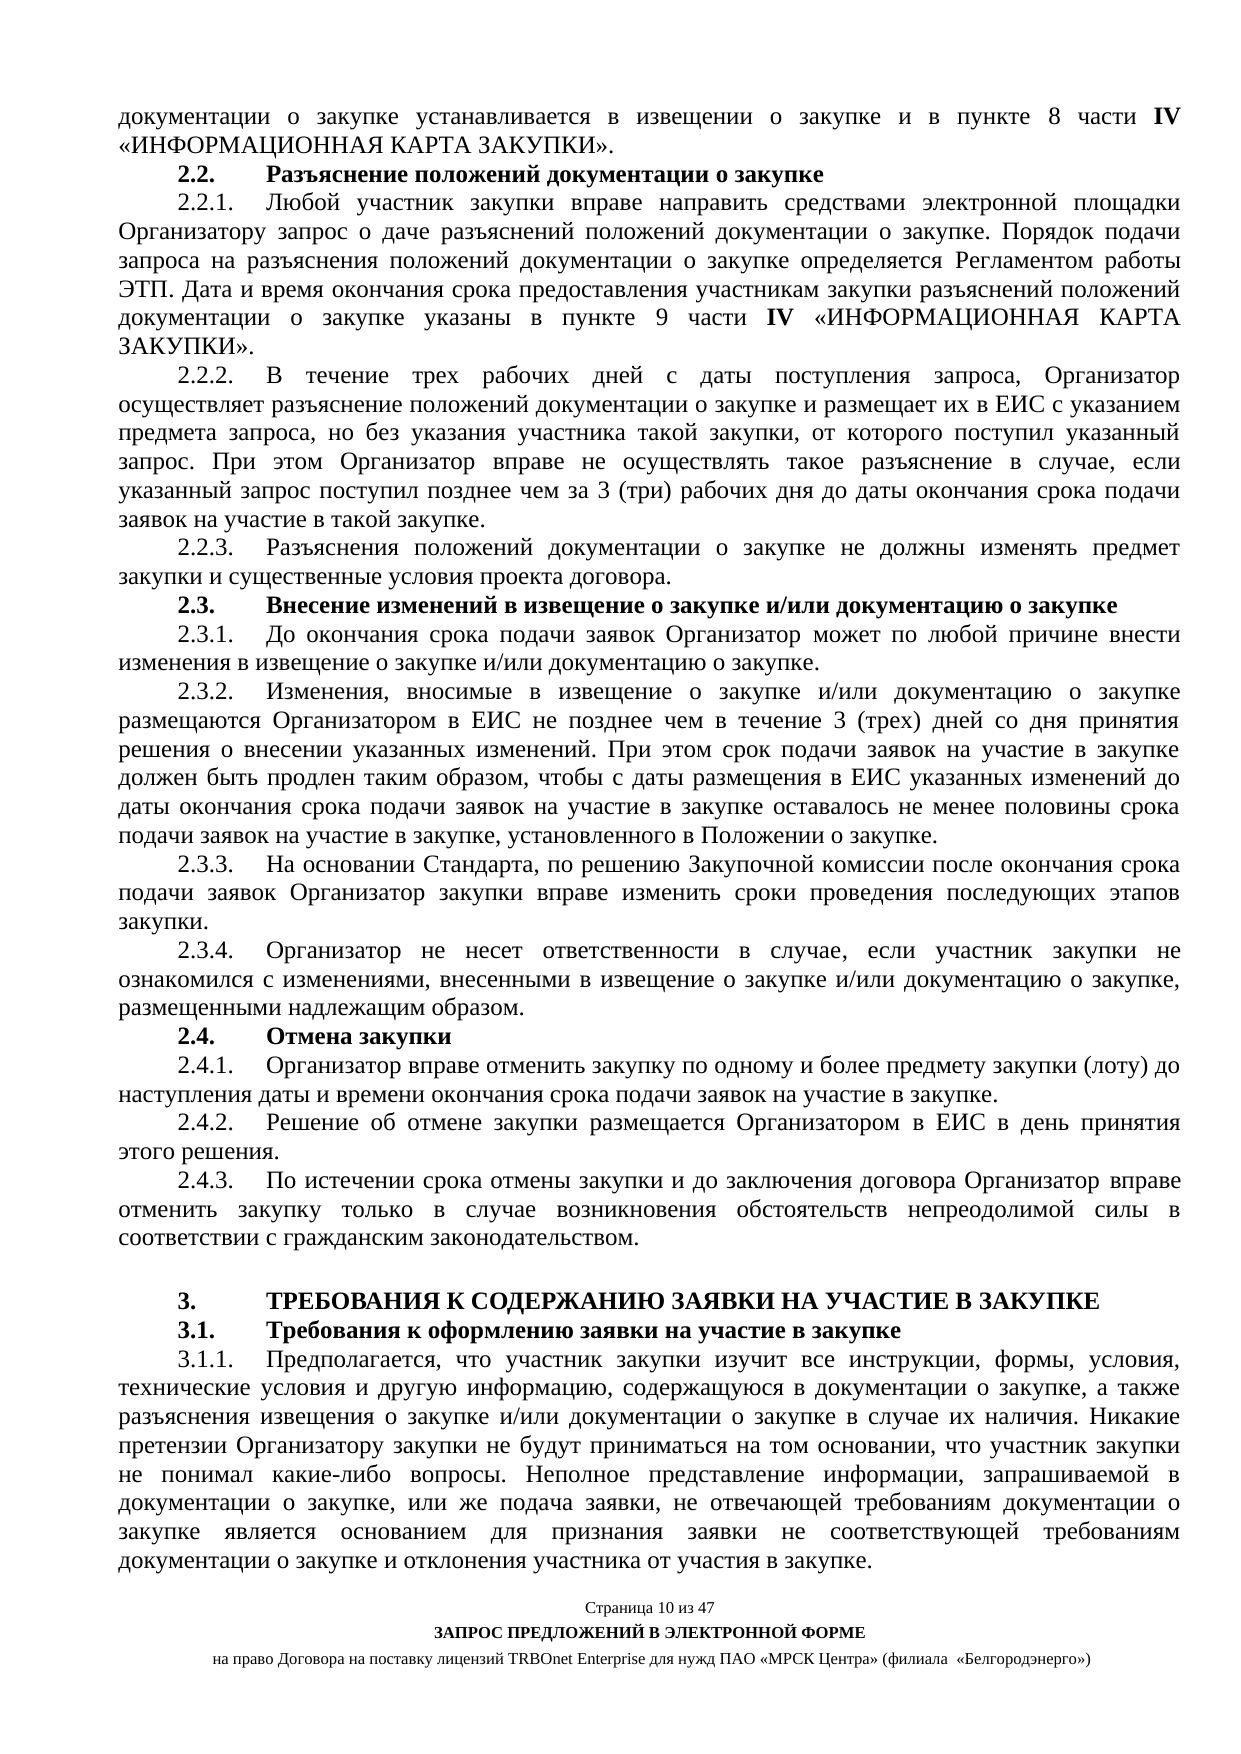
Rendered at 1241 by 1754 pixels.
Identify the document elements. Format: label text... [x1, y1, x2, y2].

subtitle Решение об отмене закупки размещается Организатором в ЕИС в день принятия этого решения. [118, 1107, 1181, 1165]
subtitle Предполагается, что участник закупки изучит все инструкции, формы, условия, технические условия и другую информацию, содержащуюся в документации о закупке, а также разъяснения извещения о закупке и/или документации о закупке в случае их наличия. Никакие претензии Организатору закупки не будут приниматься на том основании, что участник закупки не понимал какие-либо вопросы. Неполное представление информации, запрашиваемой в документации о закупке, или же подача заявки, не отвечающей требованиям документации о закупке является основанием для признания заявки не соответствующей требованиям документации о закупке и отклонения участника от участия в закупке. [118, 1344, 1181, 1574]
subtitle Организатор не несет ответственности в случае, если участник закупки не ознакомился с изменениями, внесенными в извещение о закупке и/или документацию о закупке, размещенными надлежащим образом. [118, 935, 1181, 1021]
subtitle На основании Стандарта, по решению Закупочной комиссии после окончания срока подачи заявок Организатор закупки вправе изменить сроки проведения последующих этапов закупки. [118, 849, 1181, 935]
subtitle Разъяснения положений документации о закупке не должны изменять предмет закупки и существенные условия проекта договора. [118, 532, 1181, 590]
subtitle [118, 101, 1181, 159]
subtitle По истечении срока отмены закупки и до заключения договора Организатор вправе отменить закупку только в случае возникновения обстоятельств непреодолимой силы в соответствии с гражданским законодательством. [118, 1165, 1181, 1251]
subtitle До окончания срока подачи заявок Организатор может по любой причине внести изменения в извещение о закупке и/или документацию о закупке. [118, 619, 1181, 676]
subtitle Требования к оформлению заявки на участие в закупке [118, 1315, 1181, 1344]
subtitle Отмена закупки [118, 1021, 1181, 1050]
subtitle ТРЕБОВАНИЯ К СОДЕРЖАНИЮ ЗАЯВКИ НА УЧАСТИЕ В ЗАКУПКЕ [118, 1286, 1181, 1315]
subtitle Разъяснение положений документации о закупке [118, 159, 1181, 187]
subtitle Организатор вправе отменить закупку по одному и более предмету закупки (лоту) до наступления даты и времени окончания срока подачи заявок на участие в закупке. [118, 1050, 1181, 1107]
subtitle В течение трех рабочих дней с даты поступления запроса, Организатор осуществляет разъяснение положений документации о закупке и размещает их в ЕИС с указанием предмета запроса, но без указания участника такой закупки, от которого поступил указанный запрос. При этом Организатор вправе не осуществлять такое разъяснение в случае, если указанный запрос поступил позднее чем за 3 (три) рабочих дня до даты окончания срока подачи заявок на участие в такой закупке. [118, 360, 1181, 532]
subtitle Изменения, вносимые в извещение о закупке и/или документацию о закупке размещаются Организатором в ЕИС не позднее чем в течение 3 (трех) дней со дня принятия решения о внесении указанных изменений. При этом срок подачи заявок на участие в закупке должен быть продлен таким образом, чтобы с даты размещения в ЕИС указанных изменений до даты окончания срока подачи заявок на участие в закупке оставалось не менее половины срока подачи заявок на участие в закупке, установленного в Положении о закупке. [118, 676, 1181, 849]
subtitle Внесение изменений в извещение о закупке и/или документацию о закупке [118, 590, 1181, 619]
subtitle Любой участник закупки вправе направить средствами электронной площадки Организатору запрос о даче разъяснений положений документации о закупке. Порядок подачи запроса на разъяснения положений документации о закупке определяется Регламентом работы ЭТП. Дата и время окончания срока предоставления участникам закупки разъяснений положений документации о закупке указаны в пункте 9 части IV «ИНФОРМАЦИОННАЯ КАРТА ЗАКУПКИ». [118, 187, 1181, 360]
